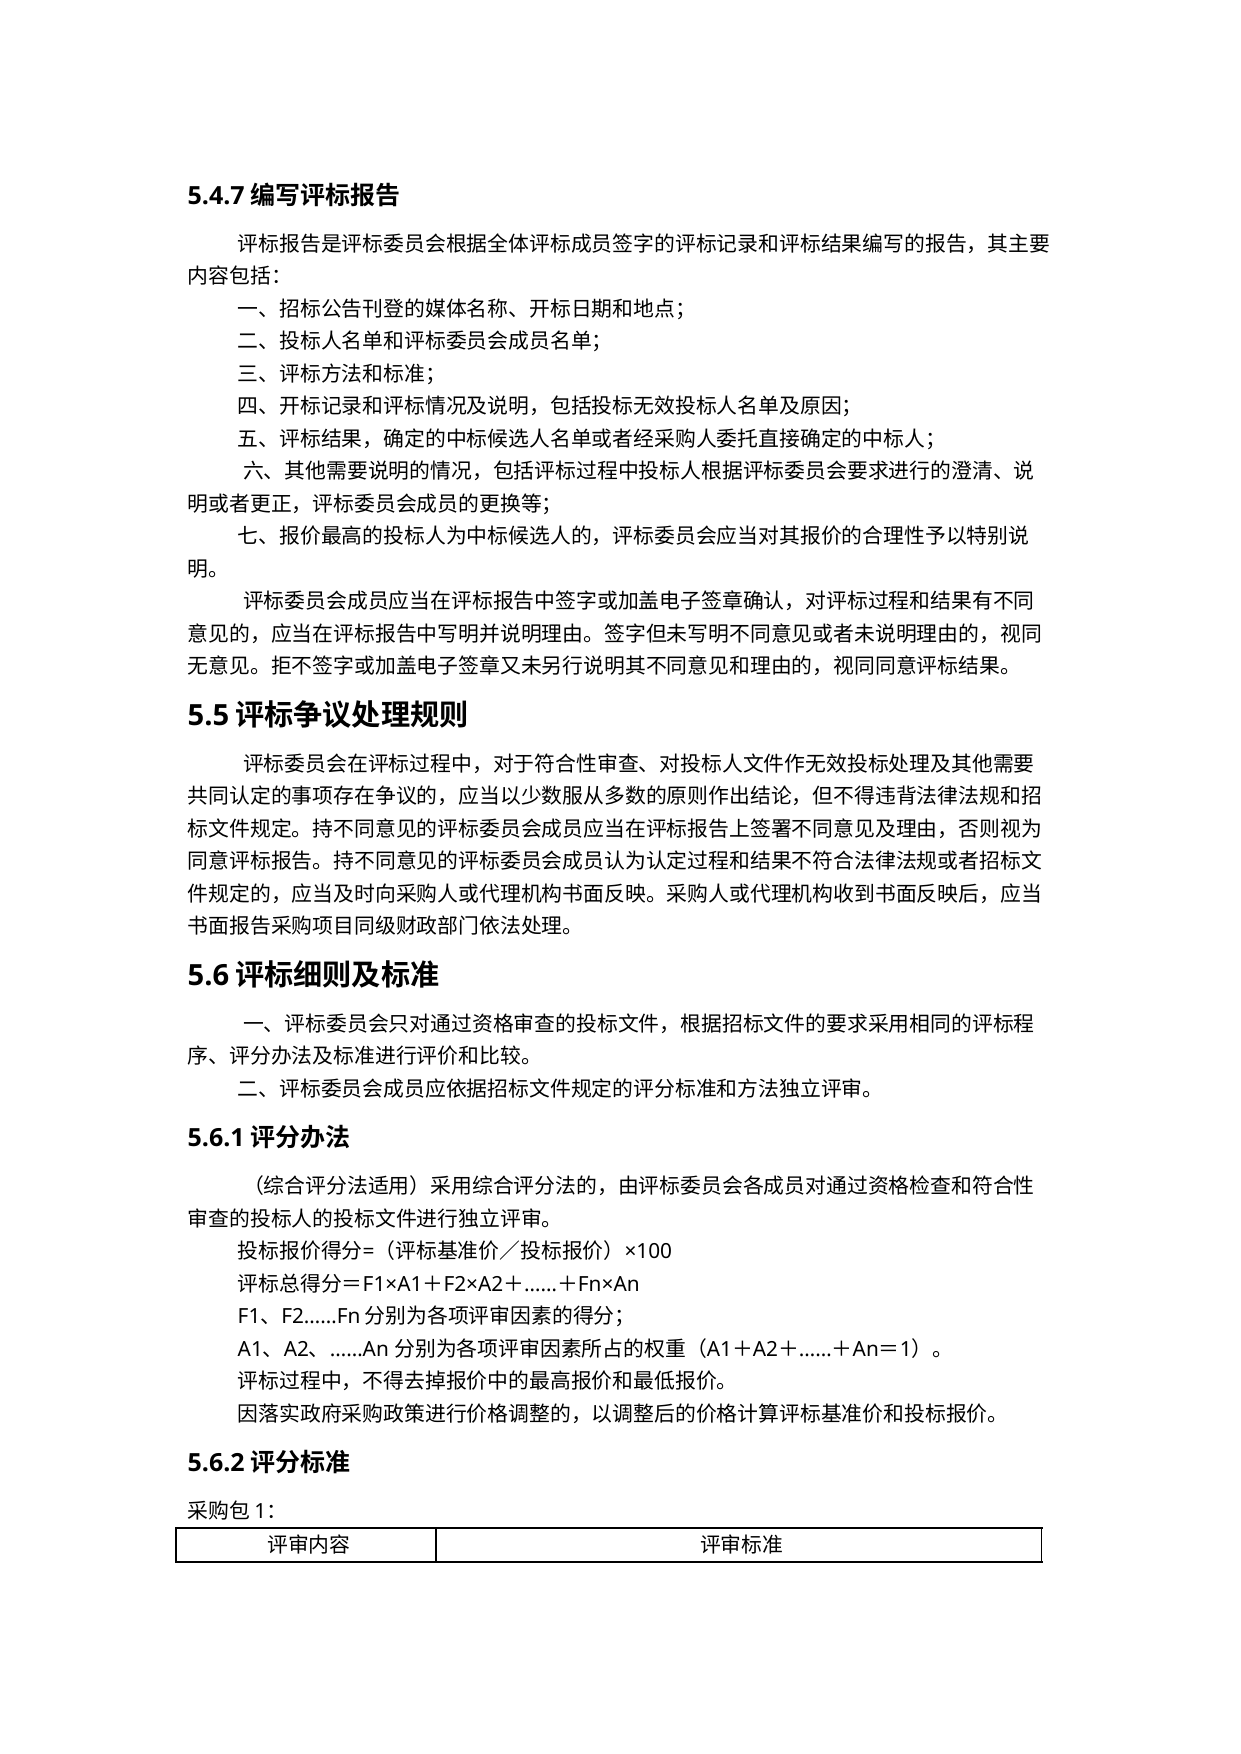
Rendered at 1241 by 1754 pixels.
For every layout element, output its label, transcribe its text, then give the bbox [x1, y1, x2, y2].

text 采购包1： [187, 1494, 1053, 1527]
text 5.5评标争议处理规则 [187, 682, 1053, 747]
text 二、投标人名单和评标委员会成员名单； [187, 324, 1053, 357]
text 评标总得分＝F1×A1＋F2×A2＋……＋Fn×An [187, 1267, 1053, 1299]
text 一、评标委员会只对通过资格审查的投标文件，根据招标文件的要求采用相同的评标程序、评分办法及标准进行评价和比较。 [187, 1007, 1053, 1072]
table_header 评审内容 [177, 1529, 435, 1561]
text 5.4.7编写评标报告 [187, 162, 1053, 227]
text 评标报告是评标委员会根据全体评标成员签字的评标记录和评标结果编写的报告，其主要内容包括： [187, 227, 1053, 292]
text （综合评分法适用）采用综合评分法的，由评标委员会各成员对通过资格检查和符合性审查的投标人的投标文件进行独立评审。 [187, 1169, 1053, 1234]
table_header 评审标准 [437, 1529, 1041, 1561]
text 评标委员会在评标过程中，对于符合性审查、对投标人文件作无效投标处理及其他需要共同认定的事项存在争议的，应当以少数服从多数的原则作出结论，但不得违背法律法规和招标文件规定。持不同意见的评标委员会成员应当在评标报告上签署不同意见及理由，否则视为同意评标报告。持不同意见的评标委员会成员认为认定过程和结果不符合法律法规或者招标文件规定的，应当及时向采购人或代理机构书面反映。采购人或代理机构收到书面反映后，应当书面报告采购项目同级财政部门依法处理。 [187, 747, 1053, 942]
text 四、开标记录和评标情况及说明，包括投标无效投标人名单及原因； [187, 389, 1053, 422]
text 5.6.2评分标准 [187, 1429, 1053, 1494]
text 一、招标公告刊登的媒体名称、开标日期和地点； [187, 292, 1053, 324]
text 因落实政府采购政策进行价格调整的，以调整后的价格计算评标基准价和投标报价。 [187, 1397, 1053, 1429]
text F1、F2……Fn分别为各项评审因素的得分； [187, 1299, 1053, 1332]
text 5.6.1评分办法 [187, 1104, 1053, 1169]
text 投标报价得分=（评标基准价／投标报价）×100 [187, 1234, 1053, 1267]
text 六、其他需要说明的情况，包括评标过程中投标人根据评标委员会要求进行的澄清、说明或者更正，评标委员会成员的更换等； [187, 454, 1053, 519]
text 5.6评标细则及标准 [187, 942, 1053, 1007]
text 七、报价最高的投标人为中标候选人的，评标委员会应当对其报价的合理性予以特别说明。 [187, 519, 1053, 584]
text 评标委员会成员应当在评标报告中签字或加盖电子签章确认，对评标过程和结果有不同意见的，应当在评标报告中写明并说明理由。签字但未写明不同意见或者未说明理由的，视同无意见。拒不签字或加盖电子签章又未另行说明其不同意见和理由的，视同同意评标结果。 [187, 584, 1053, 682]
text 三、评标方法和标准； [187, 357, 1053, 389]
text 评标过程中，不得去掉报价中的最高报价和最低报价。 [187, 1364, 1053, 1397]
text A1、A2、……An 分别为各项评审因素所占的权重（A1＋A2＋……＋An＝1）。 [187, 1332, 1053, 1364]
text 五、评标结果，确定的中标候选人名单或者经采购人委托直接确定的中标人； [187, 422, 1053, 454]
text 二、评标委员会成员应依据招标文件规定的评分标准和方法独立评审。 [187, 1072, 1053, 1104]
